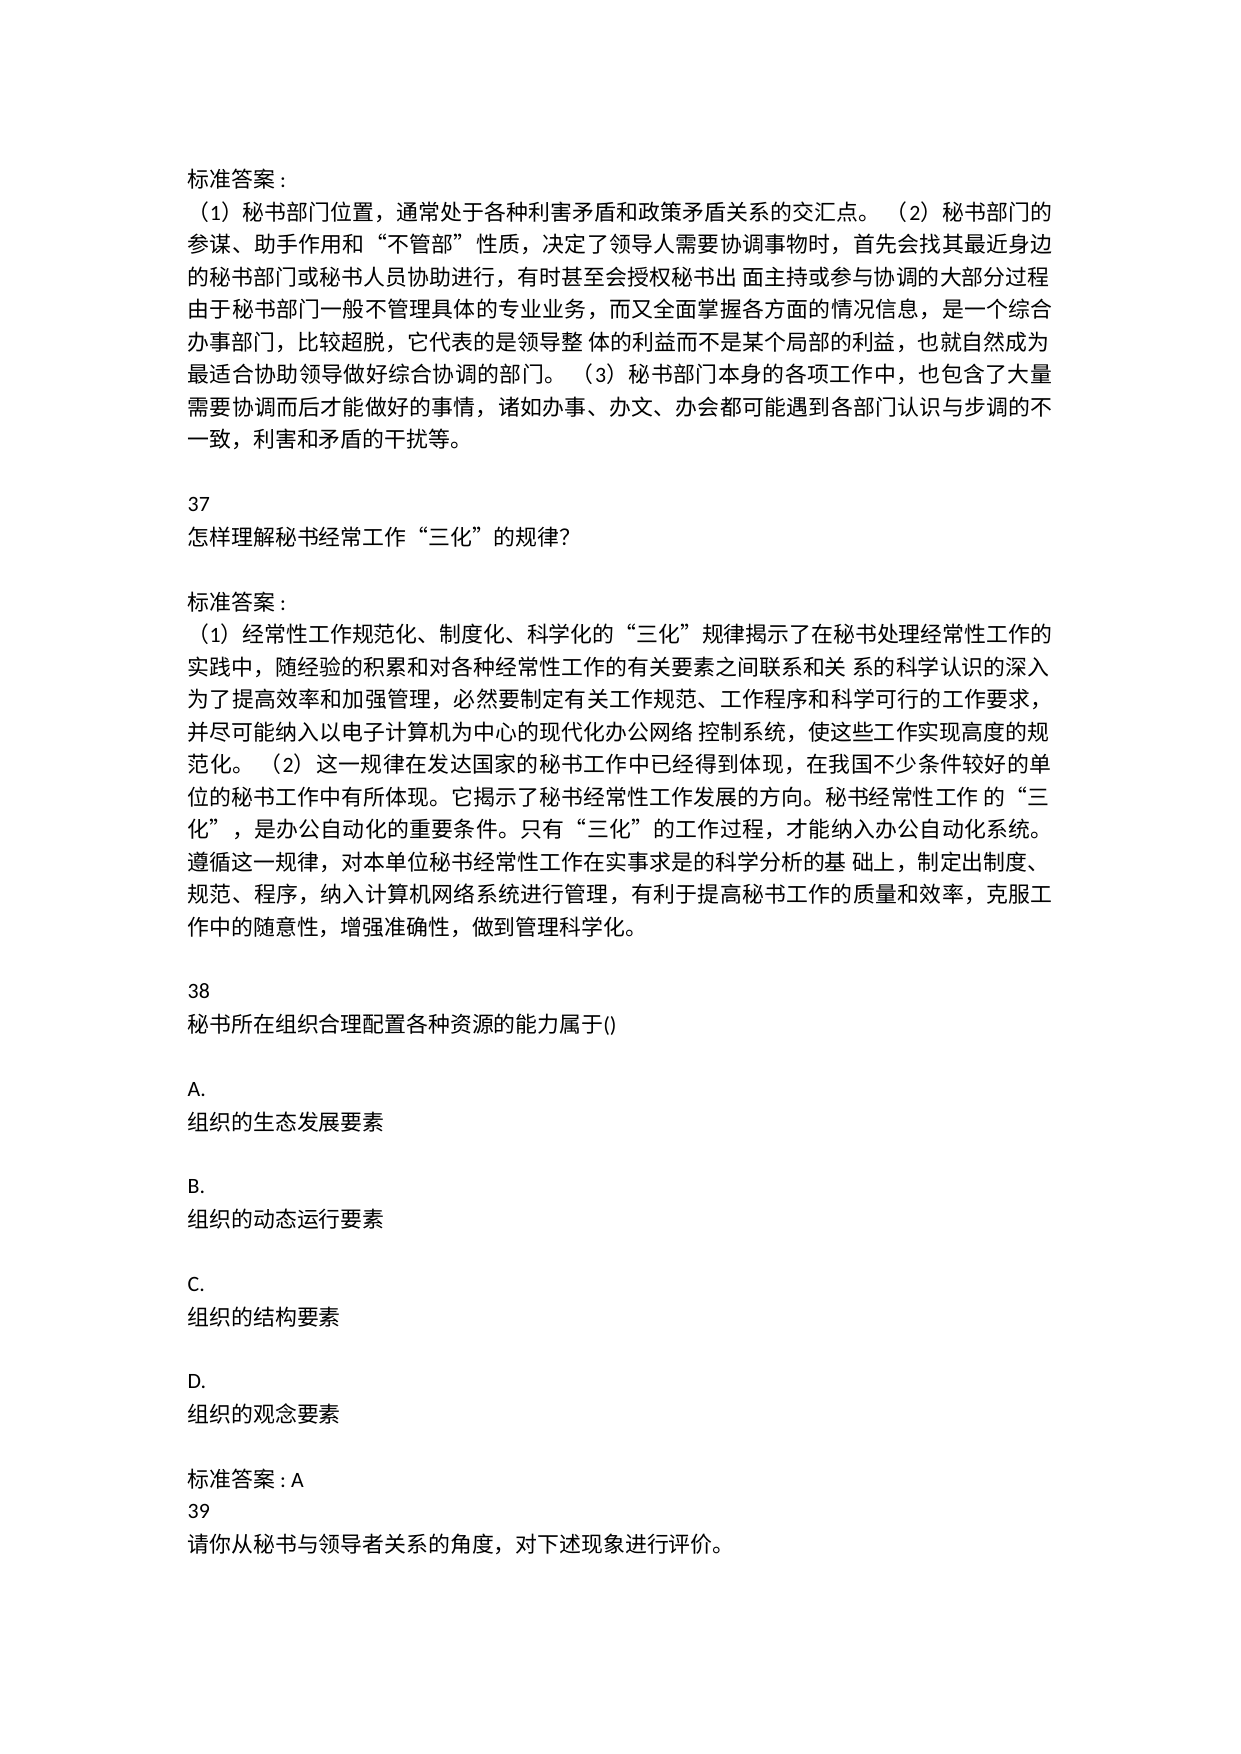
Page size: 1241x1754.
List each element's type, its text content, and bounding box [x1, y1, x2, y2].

text 怎样理解秘书经常工作“三化”的规律？ [187, 519, 1053, 552]
text D. [187, 1364, 1053, 1397]
text B. [187, 1169, 1053, 1202]
text 标准答案 : A [187, 1462, 1053, 1494]
text C. [187, 1267, 1053, 1299]
text 组织的结构要素 [187, 1299, 1053, 1332]
text 39 [187, 1494, 1053, 1527]
text 组织的观念要素 [187, 1397, 1053, 1429]
text 请你从秘书与领导者关系的角度，对下述现象进行评价。 [187, 1527, 1053, 1559]
text （1）秘书部门位置，通常处于各种利害矛盾和政策矛盾关系的交汇点。 （2）秘书部门的参谋、助手作用和“不管部”性质，决定了领导人需要协调事物时，首先会找其最近身边的秘书部门或秘书人员协助进行，有时甚至会授权秘书出 面主持或参与协调的大部分过程。由于秘书部门一般不管理具体的专业业务，而又全面掌握各方面的情况信息，是一个综合办事部门，比较超脱，它代表的是领导整 体的利益而不是某个局部的利益，也就自然成为最适合协助领导做好综合协调的部门。 （3）秘书部门本身的各项工作中，也包含了大量需要协调而后才能做好的事情，诸如办事、办文、办会都可能遇到各部门认识与步调的不一致，利害和矛盾的干扰等。 [187, 194, 1053, 454]
text A. [187, 1072, 1053, 1104]
text 标准答案 : [187, 162, 1053, 194]
text 37 [187, 487, 1053, 519]
text 组织的生态发展要素 [187, 1104, 1053, 1137]
text 标准答案 : [187, 584, 1053, 617]
text 组织的动态运行要素 [187, 1202, 1053, 1234]
text 秘书所在组织合理配置各种资源的能力属于() [187, 1007, 1053, 1039]
text 38 [187, 974, 1053, 1007]
text （1）经常性工作规范化、制度化、科学化的“三化”规律揭示了在秘书处理经常性工作的实践中，随经验的积累和对各种经常性工作的有关要素之间联系和关 系的科学认识的深入，为了提高效率和加强管理，必然要制定有关工作规范、工作程序和科学可行的工作要求，并尽可能纳入以电子计算机为中心的现代化办公网络 控制系统，使这些工作实现高度的规范化。 （2）这一规律在发达国家的秘书工作中已经得到体现，在我国不少条件较好的单位的秘书工作中有所体现。它揭示了秘书经常性工作发展的方向。秘书经常性工作 的“三化”，是办公自动化的重要条件。只有“三化”的工作过程，才能纳入办公自动化系统。遵循这一规律，对本单位秘书经常性工作在实事求是的科学分析的基 础上，制定出制度、规范、程序，纳入计算机网络系统进行管理，有利于提高秘书工作的质量和效率，克服工作中的随意性，增强准确性，做到管理科学化。 [187, 617, 1053, 942]
